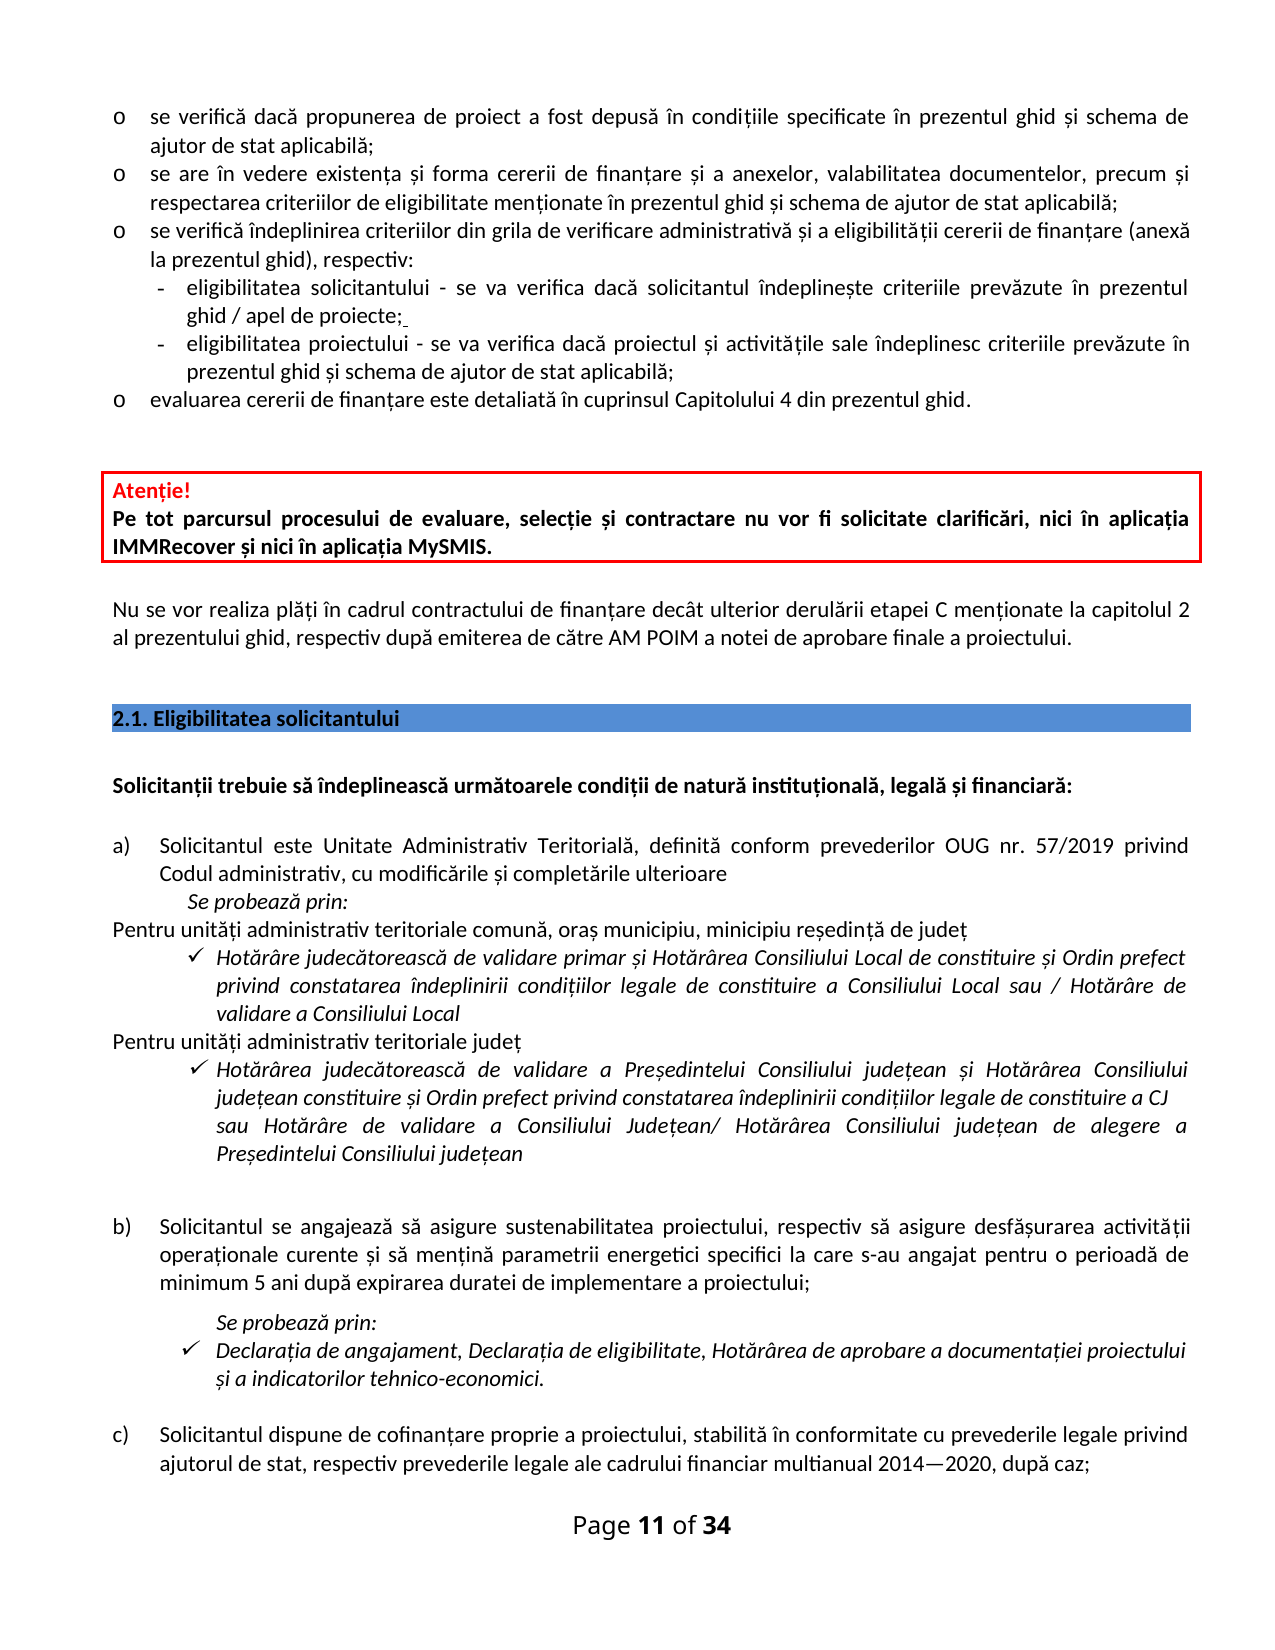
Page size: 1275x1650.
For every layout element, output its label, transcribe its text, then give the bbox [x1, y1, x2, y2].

list Solicitantul se angajează să asigure sustenabilitatea proiectului, respectiv să asigure desfășurarea activității operaționale curente și să mențină parametrii energetici specifici la care s-au angajat pentru o perioadă de minimum 5 ani după expirarea duratei de implementare a proiectului; [112, 1212, 1191, 1296]
text 2.1. Eligibilitatea solicitantului [112, 704, 1191, 732]
text Pentru unități administrativ teritoriale comună, oraș municipiu, minicipiu reședință de județ [112, 915, 1191, 943]
list Se probează prin: [187, 887, 1191, 915]
list Solicitantul este Unitate Administrativ Teritorială, definită conform prevederilor OUG nr. 57/2019 privind Codul administrativ, cu modificările și completările ulterioare [112, 831, 1191, 887]
list evaluarea cererii de finanțare este detaliată în cuprinsul Capitolului 4 din prezentul ghid. [112, 386, 1191, 415]
list se are în vedere existența și forma cererii de finanțare și a anexelor, valabilitatea documentelor, precum și respectarea criteriilor de eligibilitate menționate în prezentul ghid și schema de ajutor de stat aplicabilă; [112, 159, 1191, 216]
list eligibilitatea solicitantului - se va verifica dacă solicitantul îndeplinește criteriile prevăzute în prezentul ghid / apel de proiecte; [157, 273, 1191, 329]
list se verifică dacă propunerea de proiect a fost depusă în condițiile specificate în prezentul ghid și schema de ajutor de stat aplicabilă; [112, 102, 1191, 159]
text Solicitanţii trebuie să îndeplinească următoarele condiţii de natură instituţională, legală şi financiară: [112, 771, 1191, 799]
list Declarația de angajament, Declarația de eligibilitate, Hotărârea de aprobare a documentației proiectului și a indicatorilor tehnico-economici. [178, 1337, 1191, 1393]
list Hotărârea judecătorească de validare a Preşedintelui Consiliului judeţean și Hotărârea Consiliului judeţean constituire și Ordin prefect privind constatarea îndeplinirii condițiilor legale de constituire a CJ [186, 1055, 1191, 1111]
list Se probează prin: [216, 1308, 1191, 1337]
text Pentru unități administrativ teritoriale județ [112, 1027, 1191, 1055]
list Hotărâre judecătorească de validare primar și Hotărârea Consiliului Local de constituire și Ordin prefect privind constatarea îndeplinirii condițiilor legale de constituire a Consiliului Local sau / Hotărâre de validare a Consiliului Local [186, 943, 1191, 1027]
list se verifică îndeplinirea criteriilor din grila de verificare administrativă și a eligibilității cererii de finanțare (anexă la prezentul ghid), respectiv: [112, 216, 1191, 273]
list sau Hotărâre de validare a Consiliului Judeţean/ Hotărârea Consiliului judeţean de alegere a Preşedintelui Consiliului judeţean [216, 1111, 1191, 1167]
text Pe tot parcursul procesului de evaluare, selecție și contractare nu vor fi solicitate clarificări, nici în aplicația IMMRecover și nici în aplicația MySMIS. [104, 499, 1199, 560]
list Solicitantul dispune de cofinanțare proprie a proiectului, stabilită în conformitate cu prevederile legale privind ajutorul de stat, respectiv prevederile legale ale cadrului financiar multianual 2014—2020, după caz; [112, 1421, 1191, 1477]
text Nu se vor realiza plăți în cadrul contractului de finanțare decât ulterior derulării etapei C menționate la capitolul 2 al prezentului ghid, respectiv după emiterea de către AM POIM a notei de aprobare finale a proiectului. [112, 595, 1191, 651]
text Atenţie! [104, 474, 1199, 499]
list eligibilitatea proiectului - se va verifica dacă proiectul și activitățile sale îndeplinesc criteriile prevăzute în prezentul ghid și schema de ajutor de stat aplicabilă; [157, 329, 1191, 386]
